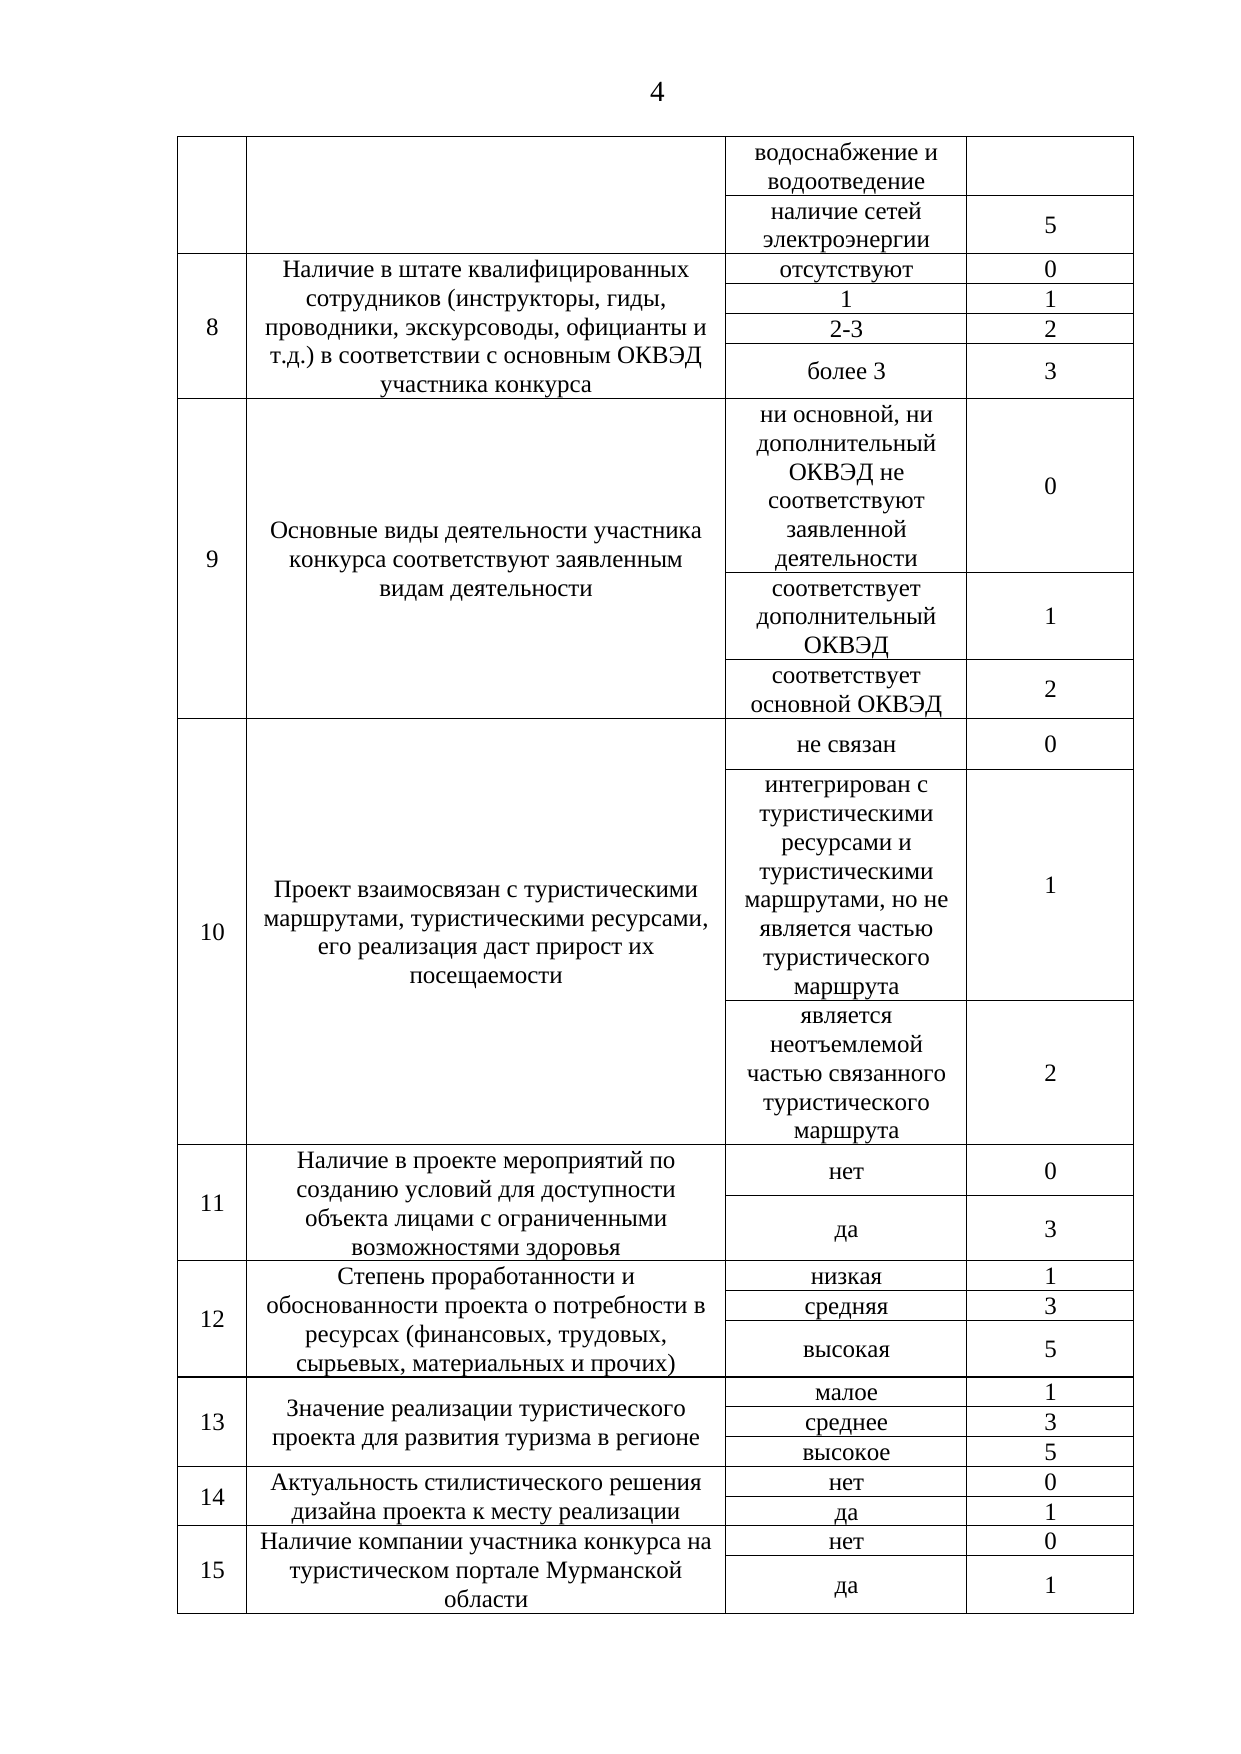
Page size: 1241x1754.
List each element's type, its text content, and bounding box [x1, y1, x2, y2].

table_cell нет [726, 1145, 966, 1195]
table_cell среднее [726, 1407, 966, 1436]
table_cell 0 [967, 254, 1133, 283]
table_cell является неотъемлемой частью связанного туристического маршрута [726, 1001, 966, 1144]
table_cell 14 [178, 1467, 246, 1525]
table_cell 0 [967, 1467, 1133, 1496]
table_cell соответствует основной ОКВЭД [726, 660, 966, 717]
table_cell ни основной, ни дополнительный ОКВЭД не соответствуют заявленной деятельности [726, 399, 966, 572]
table_cell 0 [967, 719, 1133, 768]
table_cell Актуальность стилистического решения дизайна проекта к месту реализации [247, 1467, 725, 1525]
table_cell 3 [967, 1291, 1133, 1320]
table_cell 9 [178, 399, 246, 717]
table_cell Наличие компании участника конкурса на туристическом портале Мурманской области [247, 1526, 725, 1613]
table_cell 3 [967, 344, 1133, 398]
table_cell 2 [967, 314, 1133, 343]
table_cell 0 [967, 1145, 1133, 1195]
table_cell средняя [726, 1291, 966, 1320]
table_cell 3 [967, 1407, 1133, 1436]
table_cell 8 [178, 254, 246, 398]
table_cell 1 [967, 1261, 1133, 1290]
table_cell малое [726, 1378, 966, 1406]
table_cell 3 [967, 1196, 1133, 1260]
table_cell интегрирован с туристическими ресурсами и туристическими маршрутами, но не является частью туристического маршрута [726, 770, 966, 999]
table_cell 1 [726, 284, 966, 313]
table_cell Основные виды деятельности участника конкурса соответствуют заявленным видам деятельности [247, 399, 725, 717]
table_cell низкая [726, 1261, 966, 1290]
table_cell 15 [178, 1526, 246, 1613]
table_cell 5 [967, 1437, 1133, 1466]
table_cell 1 [967, 1497, 1133, 1525]
table_cell нет [726, 1467, 966, 1496]
table_cell 0 [967, 399, 1133, 572]
table_cell отсутствуют [726, 254, 966, 283]
table_cell 1 [967, 284, 1133, 313]
table_cell Наличие в штате квалифицированных сотрудников (инструкторы, гиды, проводники, экскурсоводы, официанты и т.д.) в соответствии с основным ОКВЭД участника конкурса [247, 254, 725, 398]
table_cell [726, 137, 966, 195]
table_cell 13 [178, 1378, 246, 1466]
table_cell да [726, 1196, 966, 1260]
table_cell высокая [726, 1321, 966, 1376]
table_cell высокое [726, 1437, 966, 1466]
table_cell 1 [967, 770, 1133, 999]
table_cell Наличие в проекте мероприятий по созданию условий для доступности объекта лицами с ограниченными возможностями здоровья [247, 1145, 725, 1260]
table_cell Степень проработанности и обоснованности проекта о потребности в ресурсах (финансовых, трудовых, сырьевых, материальных и прочих) [247, 1261, 725, 1376]
table_cell 4 [967, 137, 1133, 195]
table_cell 1 [967, 573, 1133, 659]
table_cell да [726, 1556, 966, 1613]
table_cell нет [726, 1526, 966, 1555]
table_cell более 3 [726, 344, 966, 398]
table_cell 12 [178, 1261, 246, 1376]
table_cell 5 [967, 196, 1133, 253]
table_cell 10 [178, 719, 246, 1144]
table_cell 0 [967, 1526, 1133, 1555]
table_cell Проект взаимосвязан с туристическими маршрутами, туристическими ресурсами, его реализация даст прирост их посещаемости [247, 719, 725, 1144]
table_cell соответствует дополнительный ОКВЭД [726, 573, 966, 659]
table_cell не связан [726, 719, 966, 768]
table_cell 2 [967, 1001, 1133, 1144]
table_cell 2 [967, 660, 1133, 717]
table_cell 2-3 [726, 314, 966, 343]
table_cell 11 [178, 1145, 246, 1260]
table_cell да [726, 1497, 966, 1525]
table_cell наличие сетей электроэнергии [726, 196, 966, 253]
table_cell Значение реализации туристического проекта для развития туризма в регионе [247, 1378, 725, 1466]
table_cell 1 [967, 1378, 1133, 1406]
table_cell 5 [967, 1321, 1133, 1376]
table_cell 1 [967, 1556, 1133, 1613]
